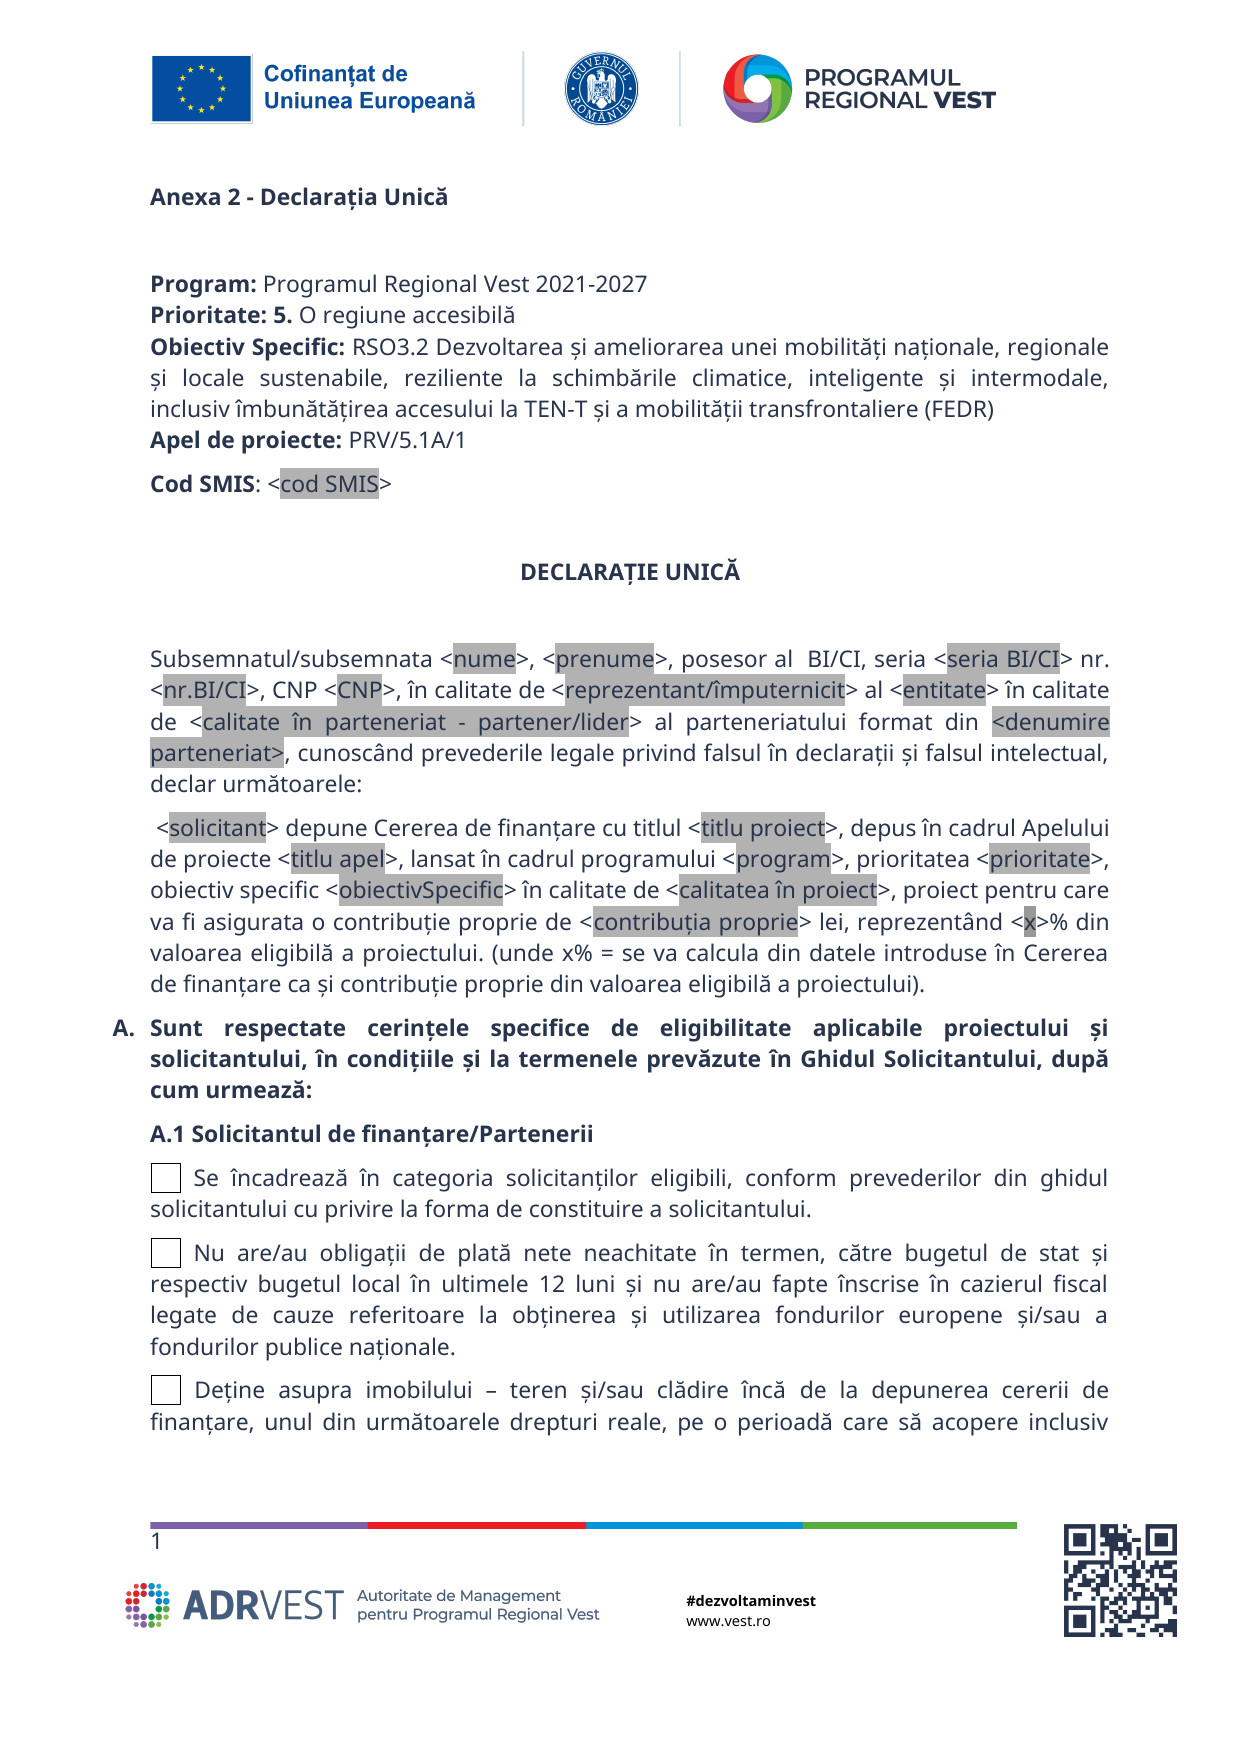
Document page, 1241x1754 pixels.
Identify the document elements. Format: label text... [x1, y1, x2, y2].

list Sunt respectate cerințele specifice de eligibilitate aplicabile proiectului și solicitantului, în condițiile și la termenele prevăzute în Ghidul Solicitantului, după cum urmează: [112, 1012, 1110, 1106]
list A.1 Solicitantul de finanțare/Partenerii [150, 1118, 1110, 1149]
list <solicitant> depune Cererea de finanțare cu titlul <titlu proiect>, depus în cadrul Apelului de proiecte <titlu apel>, lansat în cadrul programului <program>, prioritatea <prioritate>, obiectiv specific <obiectivSpecific> în calitate de <calitatea în proiect>, proiect pentru care va fi asigurata o contribuție proprie de <contribuția proprie> lei, reprezentând <x>% din valoarea eligibilă a proiectului. (unde x% = se va calcula din datele introduse în Cererea de finanțare ca și contribuție proprie din valoarea eligibilă a proiectului). [150, 812, 1110, 999]
text Apel de proiecte: PRV/5.1A/1 [150, 424, 1110, 456]
text Subsemnatul/subsemnata <nume>, <prenume>, posesor al BI/CI, seria <seria BI/CI> nr. <nr.BI/CI>, CNP <CNP>, în calitate de <reprezentant/împuternicit> al <entitate> în calitate de <calitate în parteneriat - partener/lider> al parteneriatului format din <denumire parteneriat>, cunoscând prevederile legale privind falsul în declarații și falsul intelectual, declar următoarele: [150, 643, 1110, 799]
picture [1055, 1515, 1186, 1646]
list Se încadrează în categoria solicitanților eligibili, conform prevederilor din ghidul solicitantului cu privire la forma de constituire a solicitantului. [150, 1162, 1110, 1224]
text DECLARAȚIE UNICĂ [150, 556, 1110, 587]
text Obiectiv Specific: RSO3.2 Dezvoltarea și ameliorarea unei mobilități naționale, regionale și locale sustenabile, reziliente la schimbările climatice, inteligente și intermodale, inclusiv îmbunătățirea accesului la TEN-T și a mobilității transfrontaliere (FEDR) [150, 331, 1110, 424]
text Cod SMIS: <cod SMIS> [150, 468, 280, 499]
text Prioritate: 5. O regiune accesibilă [150, 299, 1110, 331]
list Nu are/au obligații de plată nete neachitate în termen, către bugetul de stat și respectiv bugetul local în ultimele 12 luni și nu are/au fapte înscrise în cazierul fiscal legate de cauze referitoare la obținerea și utilizarea fondurilor europene și/sau a fondurilor publice naționale. [150, 1237, 1110, 1362]
picture [151, 51, 996, 126]
picture [116, 1580, 605, 1631]
text Program: Programul Regional Vest 2021-2027 [150, 268, 1110, 299]
text Cod SMIS: <cod SMIS> [379, 468, 1110, 499]
text Anexa 2 - Declaraţia Unică [150, 181, 1110, 212]
